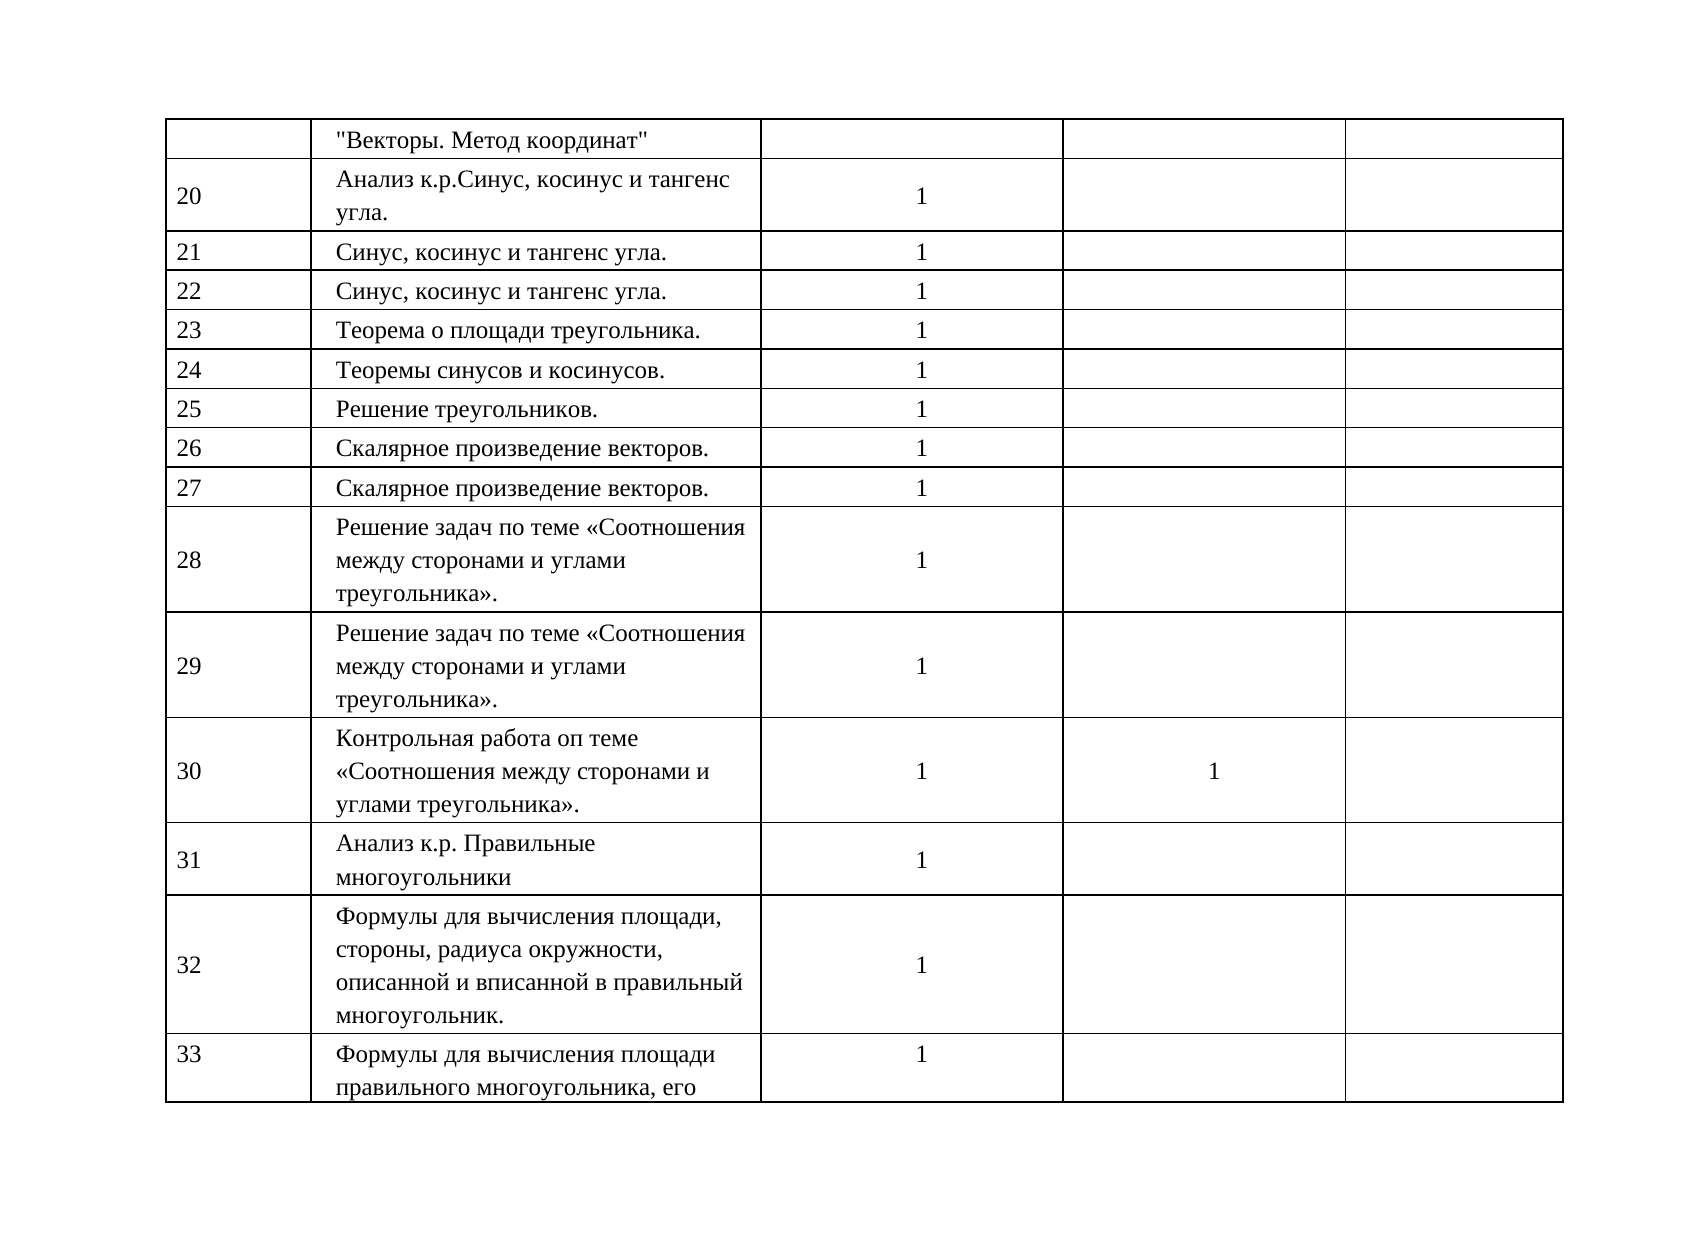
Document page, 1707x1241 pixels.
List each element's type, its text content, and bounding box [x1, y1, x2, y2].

table_cell 1 [762, 271, 1062, 309]
table_cell [1346, 232, 1562, 269]
table_cell 1 [762, 350, 1062, 387]
table_cell [1064, 428, 1345, 466]
table_cell Теорема о площади треугольника. [312, 310, 760, 348]
table_cell Решение задач по теме «Соотношения между сторонами и углами треугольника». [312, 613, 760, 716]
table_cell 1 [762, 389, 1062, 427]
table_cell 1 [762, 428, 1062, 466]
table_cell Анализ к.р. Правильные многоугольники [312, 823, 760, 894]
table_cell [1064, 896, 1345, 1033]
table_cell [1064, 823, 1345, 894]
table_cell [1346, 1034, 1562, 1101]
table_cell 21 [167, 232, 310, 269]
table_cell [1346, 613, 1562, 716]
table_cell [1064, 507, 1345, 611]
table_cell Синус, косинус и тангенс угла. [312, 232, 760, 269]
table_cell 19 [167, 120, 310, 157]
table_cell 27 [167, 468, 310, 506]
table_cell 1 [762, 468, 1062, 506]
table_cell 26 [167, 428, 310, 466]
table_cell 30 [167, 718, 310, 822]
table_cell [1346, 718, 1562, 822]
table_cell [1064, 389, 1345, 427]
table_cell Теоремы синусов и косинусов. [312, 350, 760, 387]
table_cell Синус, косинус и тангенс угла. [312, 271, 760, 309]
table_cell [1346, 896, 1562, 1033]
table_cell 1 [1064, 120, 1345, 157]
table_cell 25 [167, 389, 310, 427]
table_cell [1064, 468, 1345, 506]
table_cell 1 [762, 232, 1062, 269]
table_cell 1 [762, 1034, 1062, 1101]
table_cell [1346, 823, 1562, 894]
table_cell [312, 120, 760, 157]
table_cell [1346, 389, 1562, 427]
table_cell [1346, 428, 1562, 466]
table_cell 32 [167, 896, 310, 1033]
table_cell 23 [167, 310, 310, 348]
table_cell 1 [762, 823, 1062, 894]
table_cell [1064, 613, 1345, 716]
table_cell 1 [762, 310, 1062, 348]
table_cell Скалярное произведение векторов. [312, 468, 760, 506]
table_cell [1346, 350, 1562, 387]
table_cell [312, 1034, 760, 1101]
table_cell 20 [167, 159, 310, 230]
table_cell [1064, 1034, 1345, 1101]
table_cell Решение треугольников. [312, 389, 760, 427]
table_cell 24 [167, 350, 310, 387]
table_cell [1346, 507, 1562, 611]
table_cell 1 [1064, 718, 1345, 822]
table_cell 1 [762, 613, 1062, 716]
table_cell [1346, 120, 1562, 157]
table_cell 31 [167, 823, 310, 894]
table_cell [1064, 350, 1345, 387]
table_cell [1346, 271, 1562, 309]
table_cell Формулы для вычисления площади, стороны, радиуса окружности, описанной и вписанной в правильный многоугольник. [312, 896, 760, 1033]
table_cell Анализ к.р.Синус, косинус и тангенс угла. [312, 159, 760, 230]
table_cell 1 [762, 159, 1062, 230]
table_cell 1 [762, 896, 1062, 1033]
table_cell 1 [762, 718, 1062, 822]
table_cell 1 [762, 507, 1062, 611]
table_cell [1064, 232, 1345, 269]
table_cell Контрольная работа оп теме «Соотношения между сторонами и углами треугольника». [312, 718, 760, 822]
table_cell [1346, 159, 1562, 230]
table_cell Скалярное произведение векторов. [312, 428, 760, 466]
table_cell [1064, 159, 1345, 230]
table_cell Решение задач по теме «Соотношения между сторонами и углами треугольника». [312, 507, 760, 611]
table_cell 22 [167, 271, 310, 309]
table_cell [1064, 310, 1345, 348]
table_cell [1064, 271, 1345, 309]
table_cell 1 [762, 120, 1062, 157]
table_cell 29 [167, 613, 310, 716]
table_cell [1346, 310, 1562, 348]
table_cell 33 [167, 1034, 310, 1101]
table_cell 28 [167, 507, 310, 611]
table_cell [1346, 468, 1562, 506]
